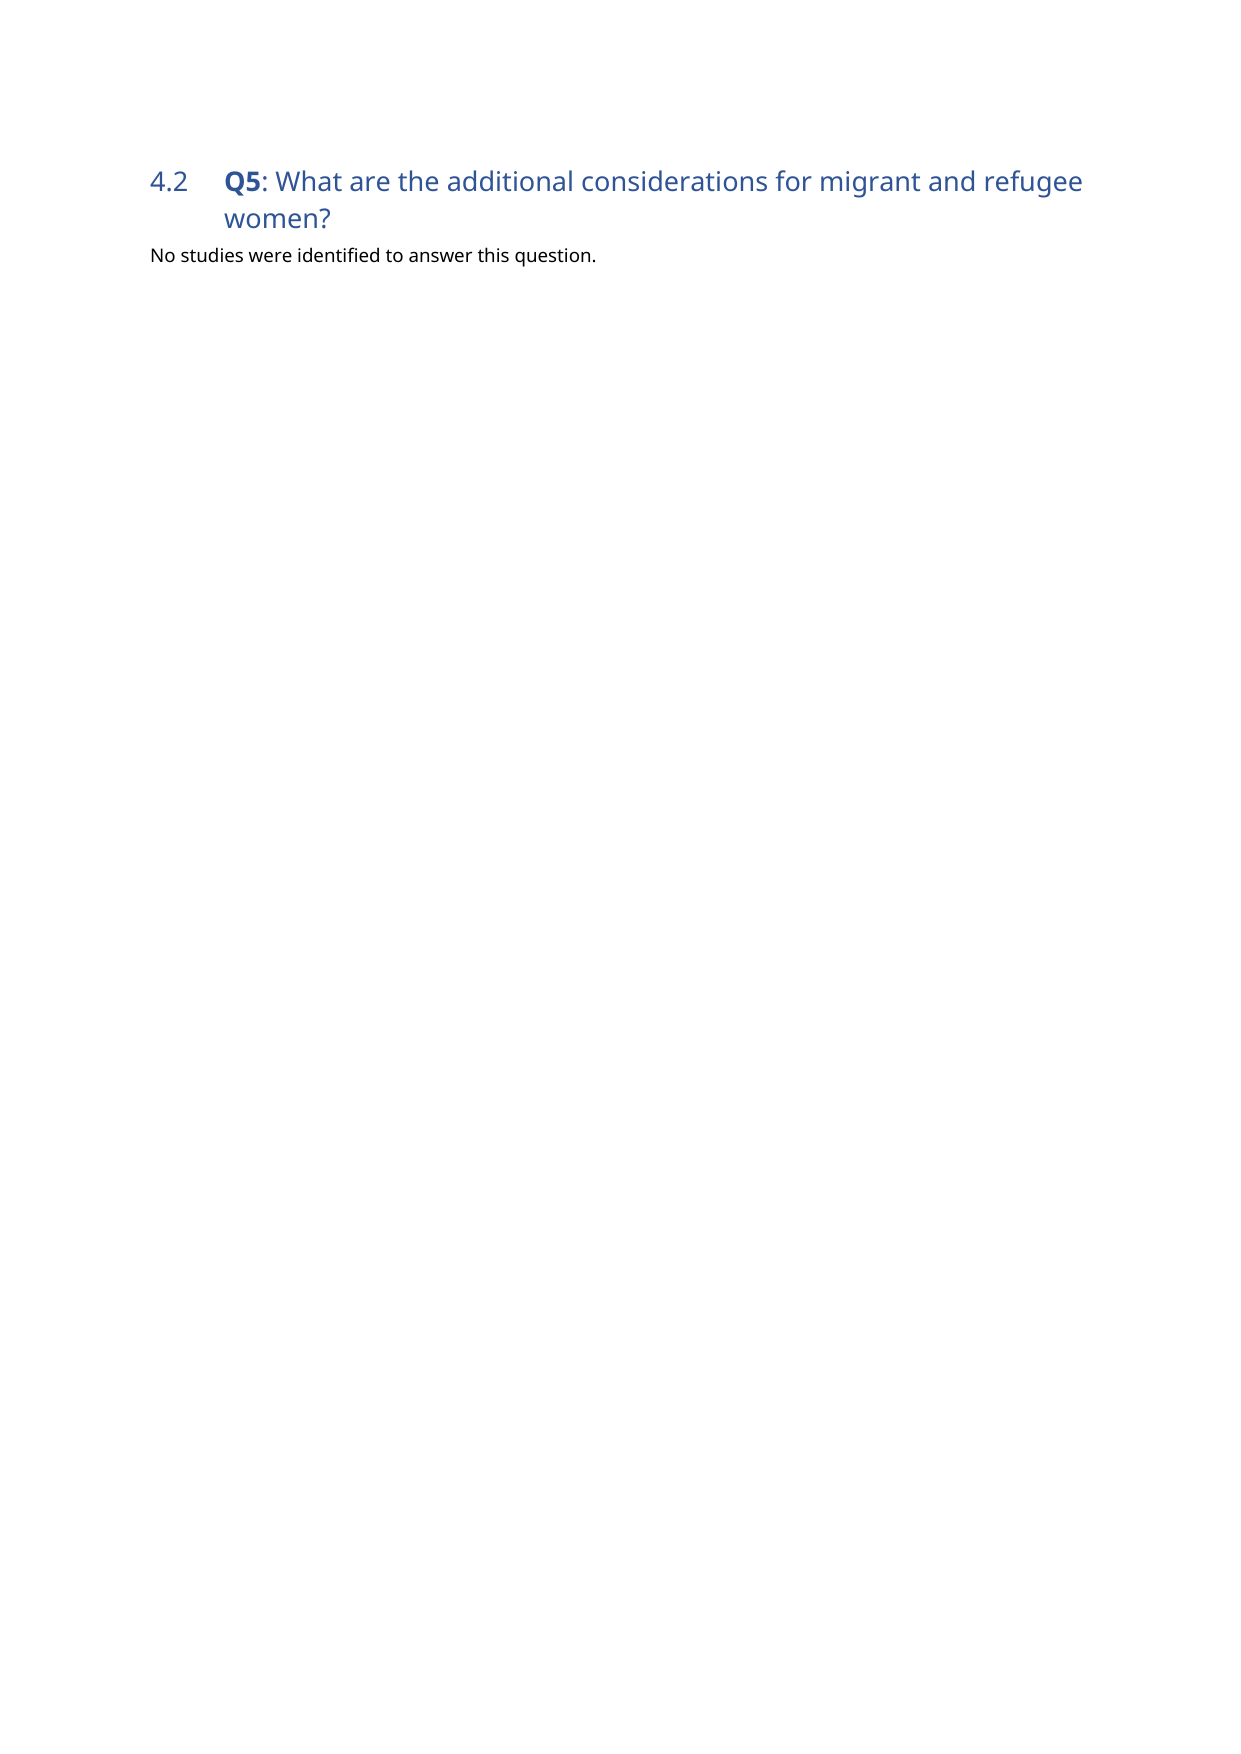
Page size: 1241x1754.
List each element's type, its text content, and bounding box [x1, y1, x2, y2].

text No studies were identified to answer this question. [150, 242, 1090, 267]
subtitle Q5: What are the additional considerations for migrant and refugee women? [150, 162, 1090, 236]
